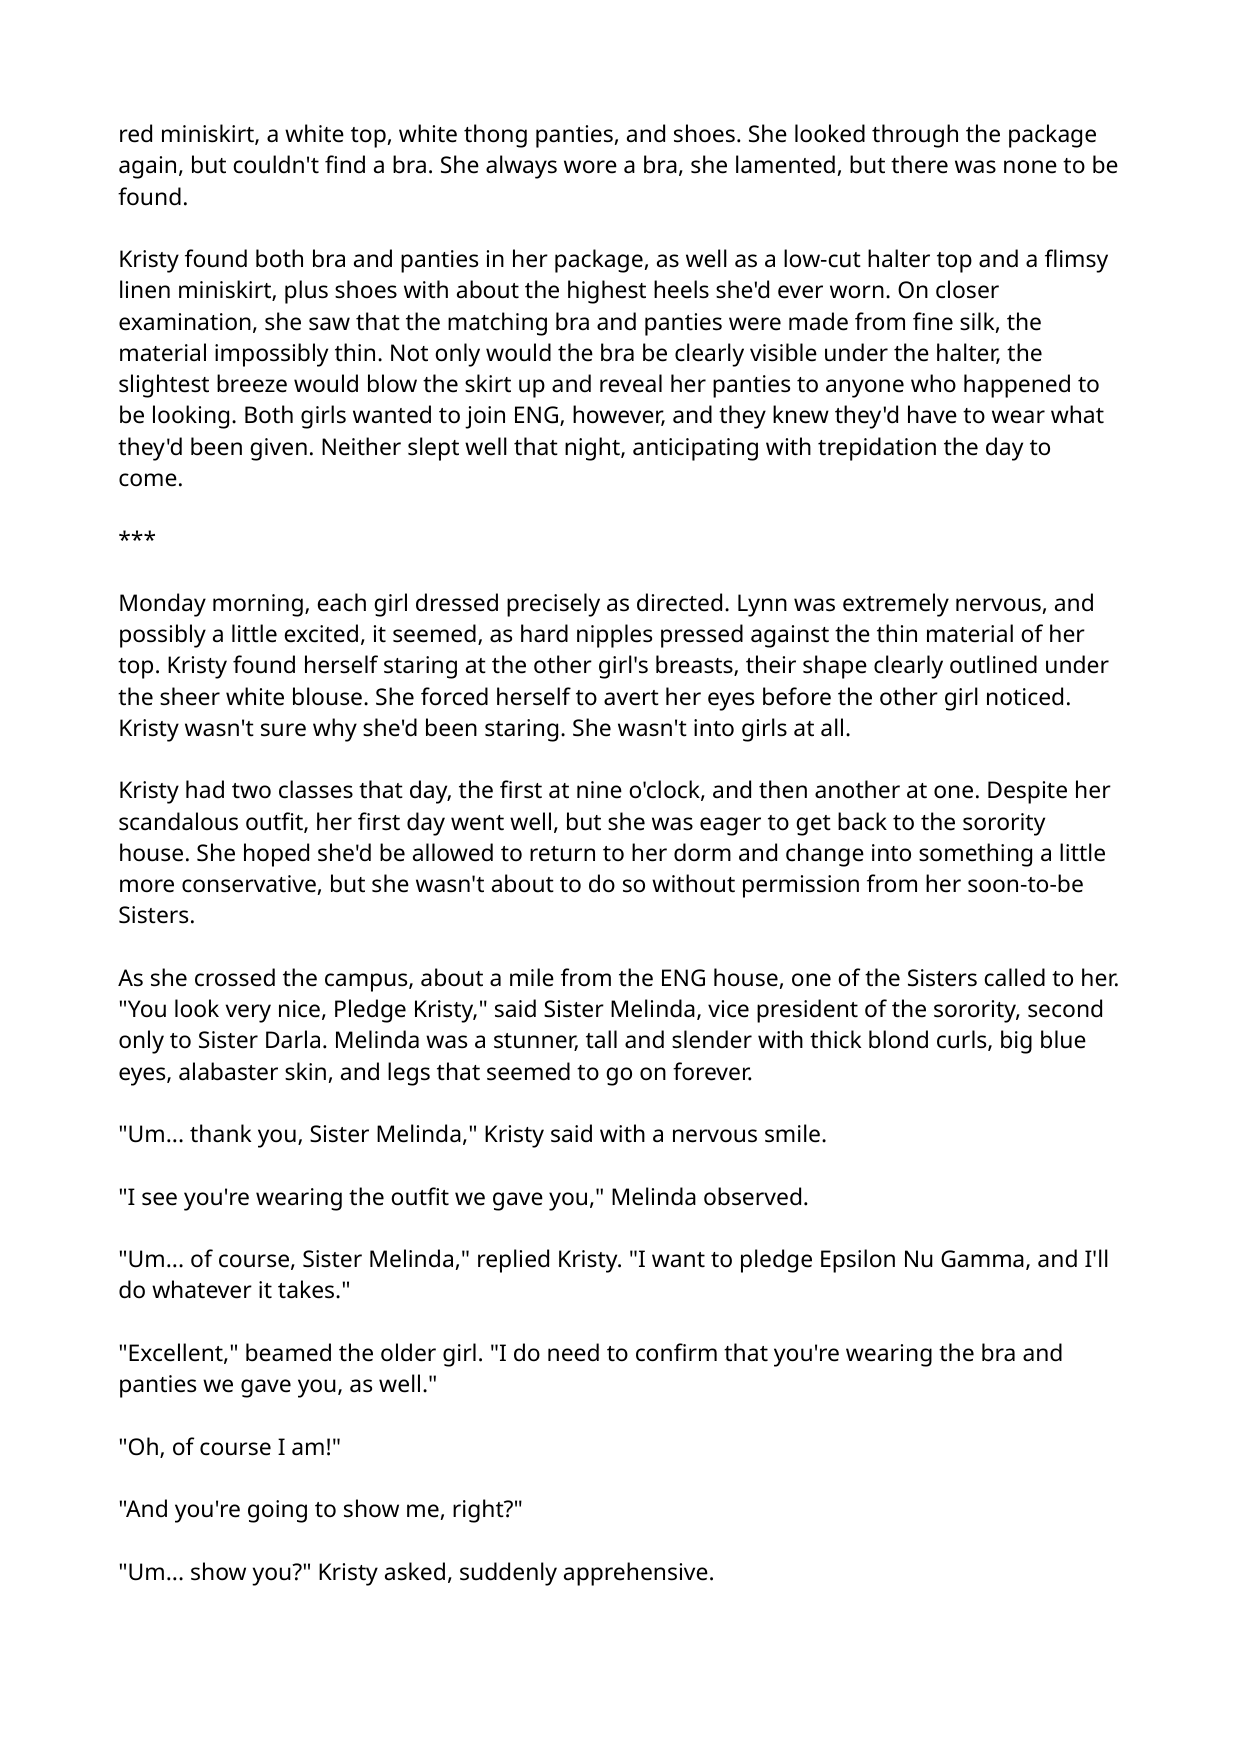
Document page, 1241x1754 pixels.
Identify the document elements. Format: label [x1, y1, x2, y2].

text [118, 118, 1122, 1618]
